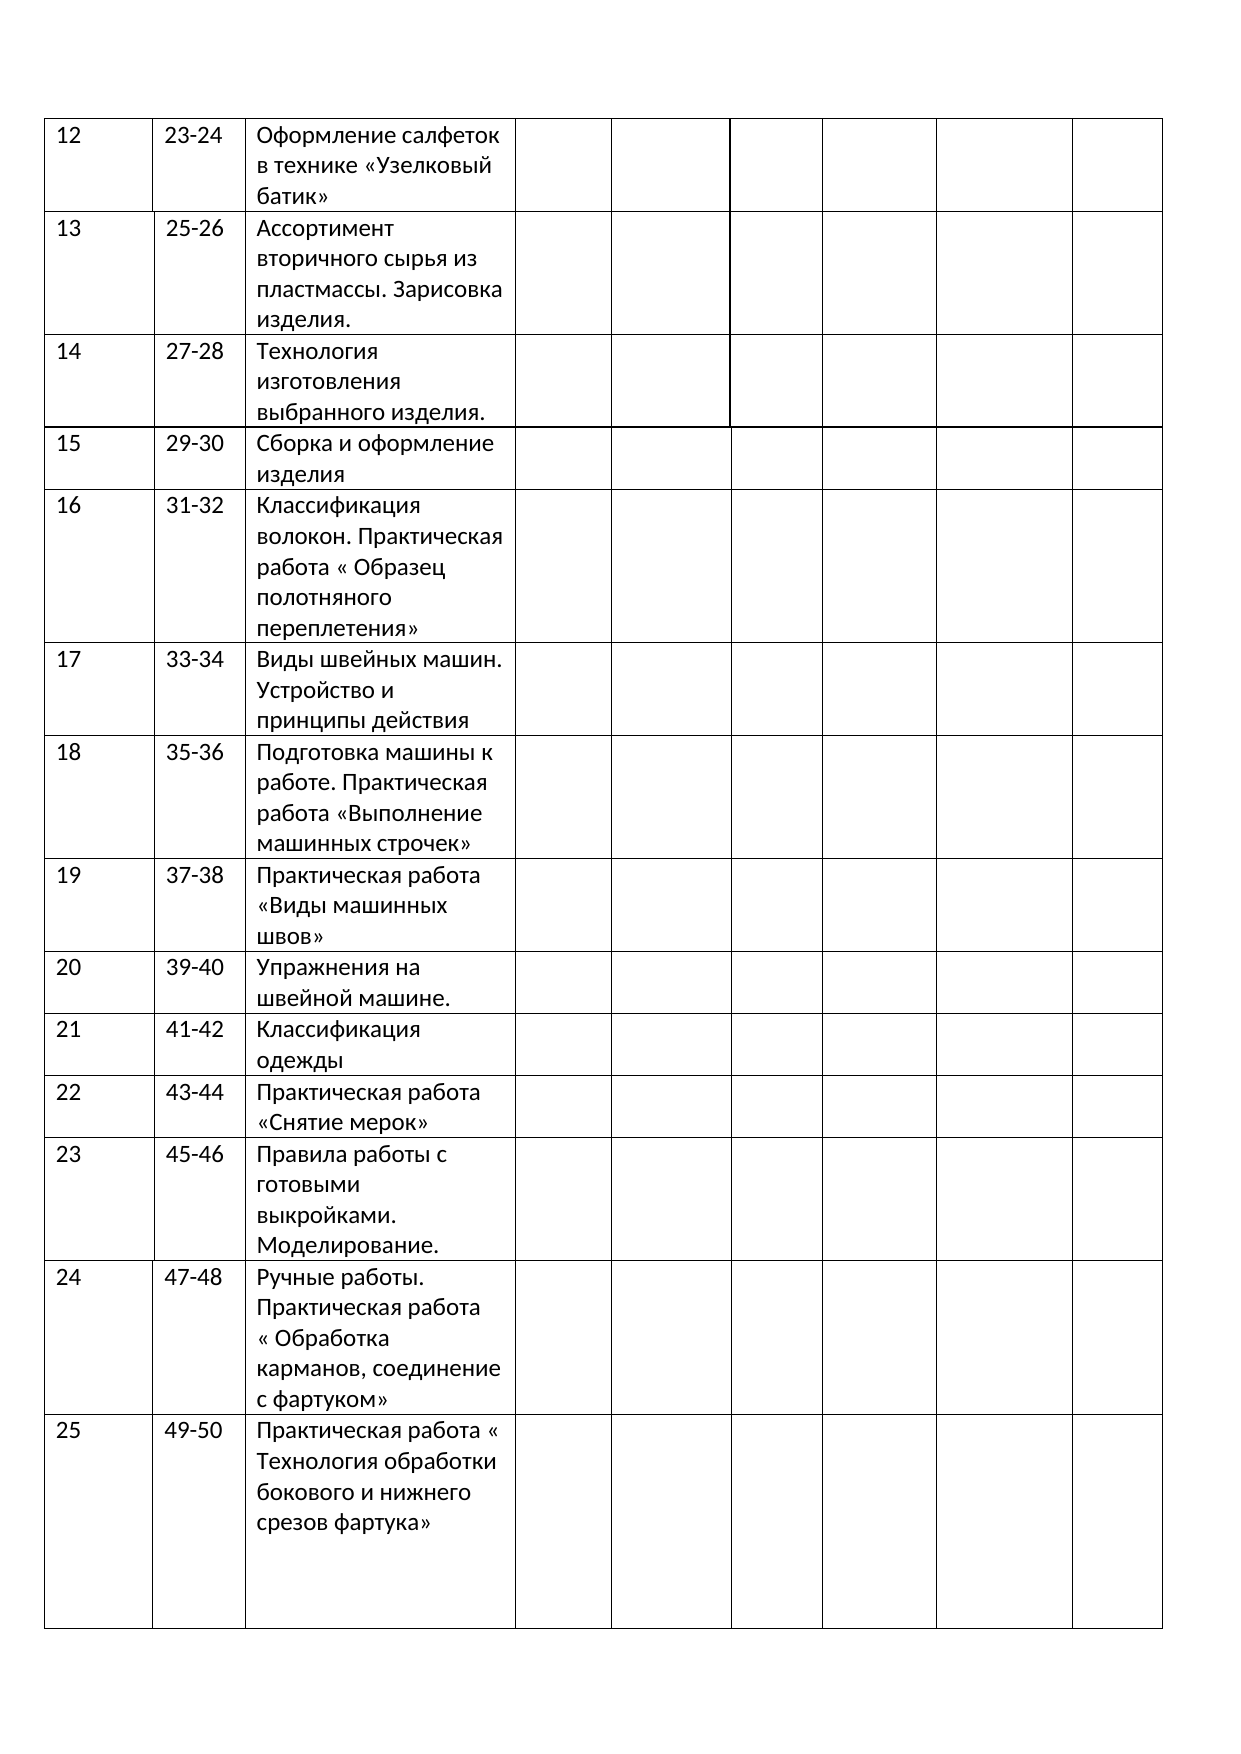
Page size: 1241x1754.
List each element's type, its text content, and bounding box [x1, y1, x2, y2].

table_cell [732, 1076, 822, 1137]
table_cell [937, 1076, 1072, 1137]
table_cell [937, 335, 1072, 426]
table_cell [937, 490, 1072, 642]
table_cell Подготовка машины к работе. Практическая работа «Выполнение машинных строчек» [246, 736, 515, 858]
table_cell [612, 1138, 731, 1260]
table_cell Ручные работы. Практическая работа « Обработка карманов, соединение с фартуком» [246, 1261, 515, 1413]
table_cell [612, 859, 731, 951]
table_cell 41-42 [155, 1014, 245, 1075]
table_cell [516, 428, 611, 488]
table_cell [937, 1138, 1072, 1260]
table_cell [823, 736, 936, 858]
table_cell [1073, 1138, 1162, 1260]
table_cell 43-44 [155, 1076, 245, 1137]
table_cell Практическая работа « Технология обработки бокового и нижнего срезов фартука» [246, 1415, 515, 1628]
table_cell [1073, 212, 1162, 334]
table_cell 29-30 [155, 428, 245, 488]
table_cell [823, 643, 936, 735]
table_cell 15 [45, 428, 154, 488]
table_cell [731, 212, 822, 334]
table_cell [823, 1076, 936, 1137]
table_cell [937, 859, 1072, 951]
table_cell [823, 1138, 936, 1260]
table_cell Технология изготовления выбранного изделия. [246, 335, 515, 426]
table_cell [612, 736, 731, 858]
table_cell [516, 335, 611, 426]
table_cell [516, 1415, 611, 1628]
table_cell [516, 1014, 611, 1075]
table_cell [732, 1415, 822, 1628]
table_cell 49-50 [153, 1415, 245, 1628]
table_cell [732, 490, 822, 642]
table_cell [1073, 736, 1162, 858]
table_cell [732, 952, 822, 1013]
table_cell Правила работы с готовыми выкройками. Моделирование. [246, 1138, 515, 1260]
table_cell Практическая работа «Снятие мерок» [246, 1076, 515, 1137]
table_cell 22 [45, 1076, 154, 1137]
table_cell [516, 859, 611, 951]
table_cell [937, 428, 1072, 488]
table_cell Классификация волокон. Практическая работа « Образец полотняного переплетения» [246, 490, 515, 642]
table_cell Сборка и оформление изделия [246, 428, 515, 488]
table_cell [732, 1138, 822, 1260]
table_cell 27-28 [155, 335, 245, 426]
table_cell [612, 428, 731, 488]
table_cell Ассортимент вторичного сырья из пластмассы. Зарисовка изделия. [246, 212, 515, 334]
table_cell Практическая работа «Виды машинных швов» [246, 859, 515, 951]
table_cell [937, 1415, 1072, 1628]
table_cell [937, 952, 1072, 1013]
table_cell [937, 1014, 1072, 1075]
table_cell [612, 212, 729, 334]
table_cell [823, 119, 936, 211]
table_cell [612, 1076, 731, 1137]
table_cell [732, 643, 822, 735]
table_cell Виды швейных машин. Устройство и принципы действия [246, 643, 515, 735]
table_cell [937, 643, 1072, 735]
table_cell [823, 1014, 936, 1075]
table_cell [732, 859, 822, 951]
table_cell 21 [45, 1014, 154, 1075]
table_cell [937, 212, 1072, 334]
table_cell [823, 1261, 936, 1413]
table_cell [1073, 119, 1162, 211]
table_cell Классификация одежды [246, 1014, 515, 1075]
table_cell [823, 212, 936, 334]
table_cell [732, 736, 822, 858]
table_cell [516, 490, 611, 642]
table_cell [823, 428, 936, 488]
table_cell [1073, 952, 1162, 1013]
table_cell [1073, 1076, 1162, 1137]
table_cell 37-38 [155, 859, 245, 951]
table_cell [1073, 1415, 1162, 1628]
table_cell Упражнения на швейной машине. [246, 952, 515, 1013]
table_cell [823, 952, 936, 1013]
table_cell [1073, 859, 1162, 951]
table_cell 31-32 [155, 490, 245, 642]
table_cell [732, 428, 822, 488]
table_cell [1073, 428, 1162, 488]
table_cell [612, 490, 731, 642]
table_cell [516, 643, 611, 735]
table_cell [937, 1261, 1072, 1413]
table_cell Оформление салфеток в технике «Узелковый батик» [246, 119, 515, 211]
table_cell 16 [45, 490, 154, 642]
table_cell [612, 643, 731, 735]
table_cell [516, 119, 611, 211]
table_cell [612, 119, 729, 211]
table_cell [1073, 643, 1162, 735]
table_cell 33-34 [155, 643, 245, 735]
table_cell [516, 212, 611, 334]
table_cell [516, 1261, 611, 1413]
table_cell [516, 1138, 611, 1260]
table_cell 25 [45, 1415, 152, 1628]
table_cell [731, 119, 822, 211]
table_cell 17 [45, 643, 154, 735]
table_cell [937, 119, 1072, 211]
table_cell 14 [45, 335, 154, 426]
table_cell 35-36 [155, 736, 245, 858]
table_cell 24 [45, 1261, 152, 1413]
table_cell 25-26 [155, 212, 245, 334]
table_cell [1073, 1014, 1162, 1075]
table_cell [823, 859, 936, 951]
table_cell [823, 1415, 936, 1628]
table_cell [612, 1415, 731, 1628]
table_cell 23 [45, 1138, 154, 1260]
table_cell 13 [45, 212, 154, 334]
table_cell [516, 952, 611, 1013]
table_cell [1073, 490, 1162, 642]
table_cell [1073, 335, 1162, 426]
table_cell 19 [45, 859, 154, 951]
table_cell [937, 736, 1072, 858]
table_cell [823, 490, 936, 642]
table_cell [612, 952, 731, 1013]
table_cell [731, 335, 822, 426]
table_cell 18 [45, 736, 154, 858]
table_cell [612, 1014, 731, 1075]
table_cell 39-40 [155, 952, 245, 1013]
table_cell [732, 1014, 822, 1075]
table_cell [516, 1076, 611, 1137]
table_cell 20 [45, 952, 154, 1013]
table_cell 47-48 [153, 1261, 245, 1413]
table_cell [612, 335, 729, 426]
table_cell 12 [45, 119, 152, 211]
table_cell [612, 1261, 731, 1413]
table_cell [823, 335, 936, 426]
table_cell [1073, 1261, 1162, 1413]
table_cell [516, 736, 611, 858]
table_cell 45-46 [155, 1138, 245, 1260]
table_cell [732, 1261, 822, 1413]
table_cell 23-24 [153, 119, 245, 211]
